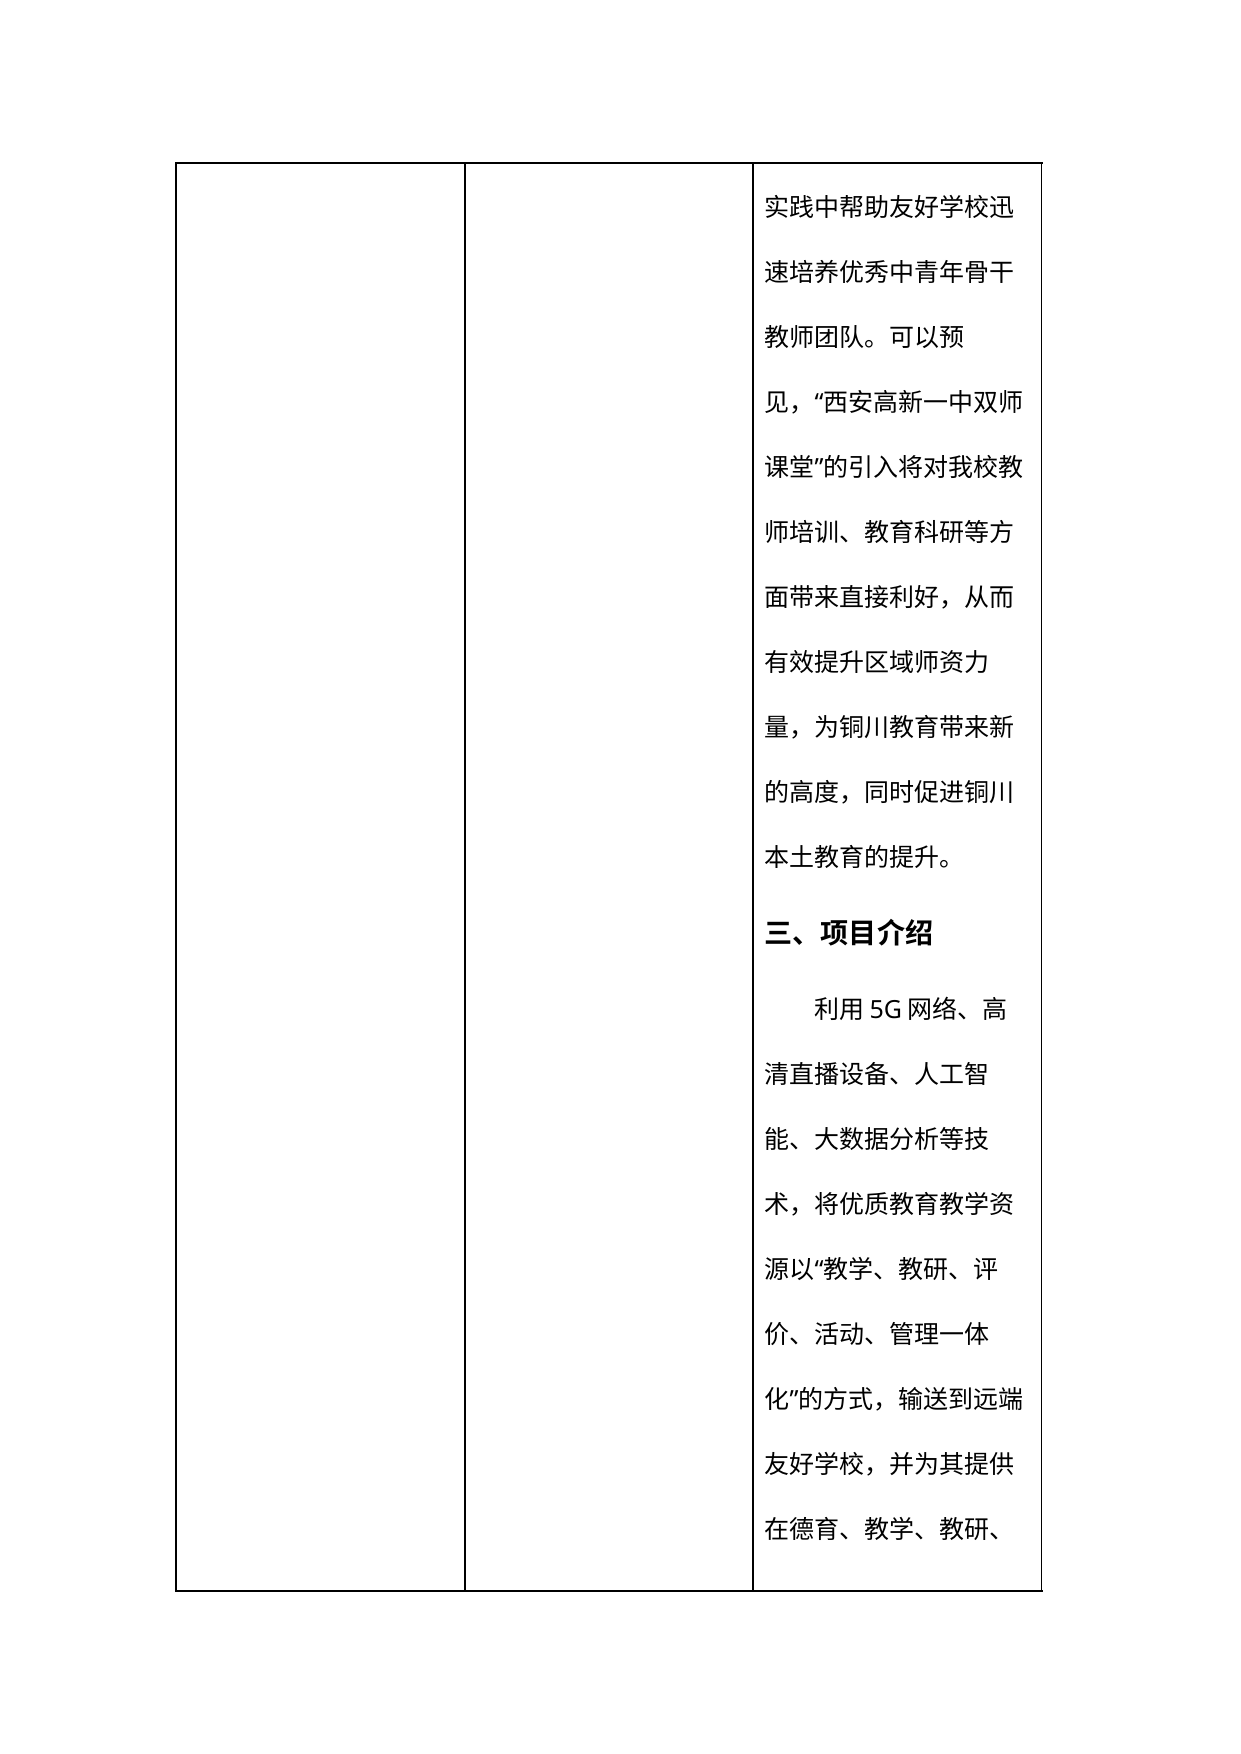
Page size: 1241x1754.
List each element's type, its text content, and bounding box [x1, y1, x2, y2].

table_cell [466, 164, 752, 1590]
table_cell 1 [177, 164, 464, 1590]
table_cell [754, 164, 1041, 1590]
